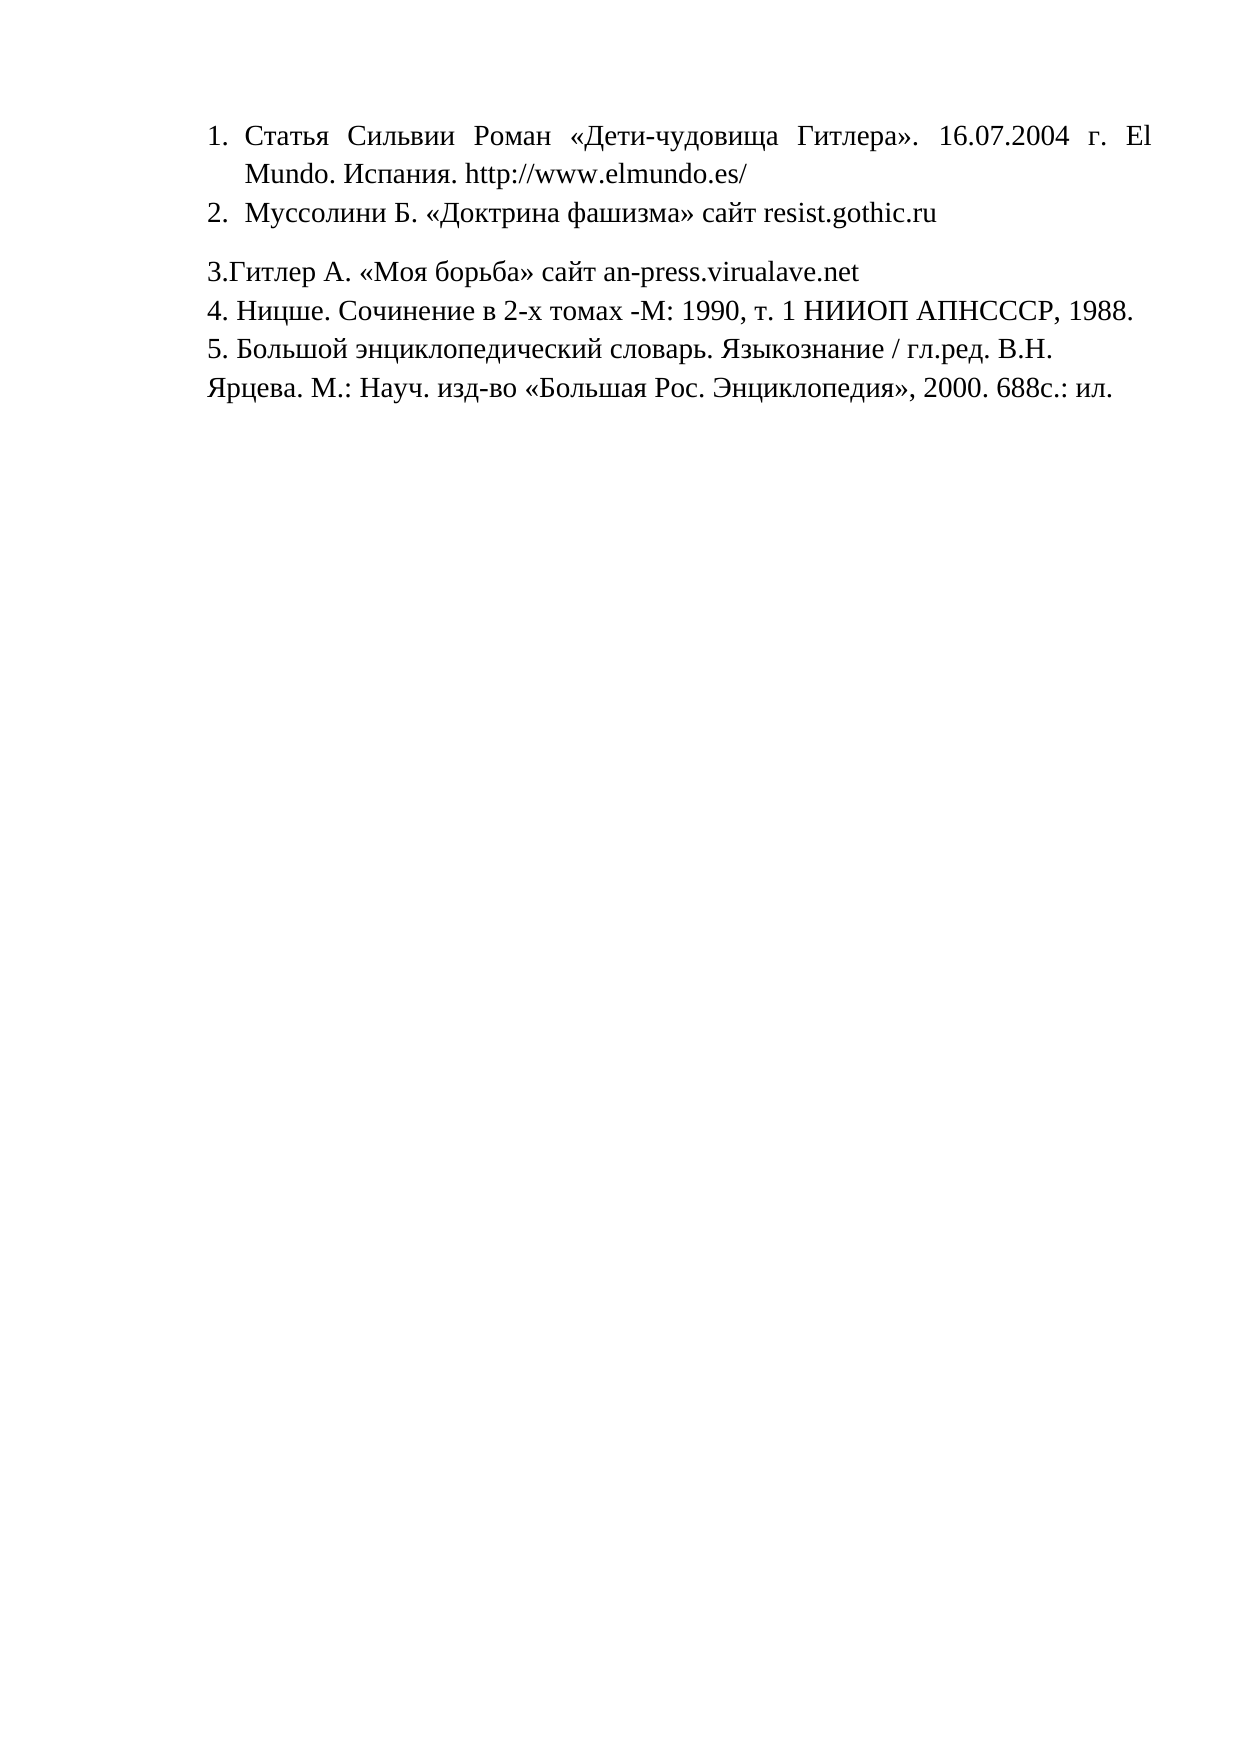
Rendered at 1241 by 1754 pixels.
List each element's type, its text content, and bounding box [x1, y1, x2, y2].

text 4. Ницше. Сочинение в 2-х томах -М: 1990, т. 1 НИИОП АПНСССР, 1988. [207, 293, 1152, 327]
text 5. Большой энциклопедический словарь. Языкознание / гл.ред. В.Н. [207, 332, 1152, 365]
text Ярцева. М.: Науч. изд-во «Большая Рос. Энциклопедия», 2000. 688с.: ил. [207, 370, 1152, 404]
list Статья Сильвии Роман «Дети-чудовища Гитлера». 16.07.2004 г. El Mundo. Испания. http://www.elmundo.es/ [207, 118, 1152, 190]
list Муссолини Б. «Доктрина фашизма» сайт resist.gothic.ru [207, 195, 1152, 229]
text 3.Гитлер А. «Моя борьба» сайт an-press.virualave.net [207, 254, 1152, 288]
